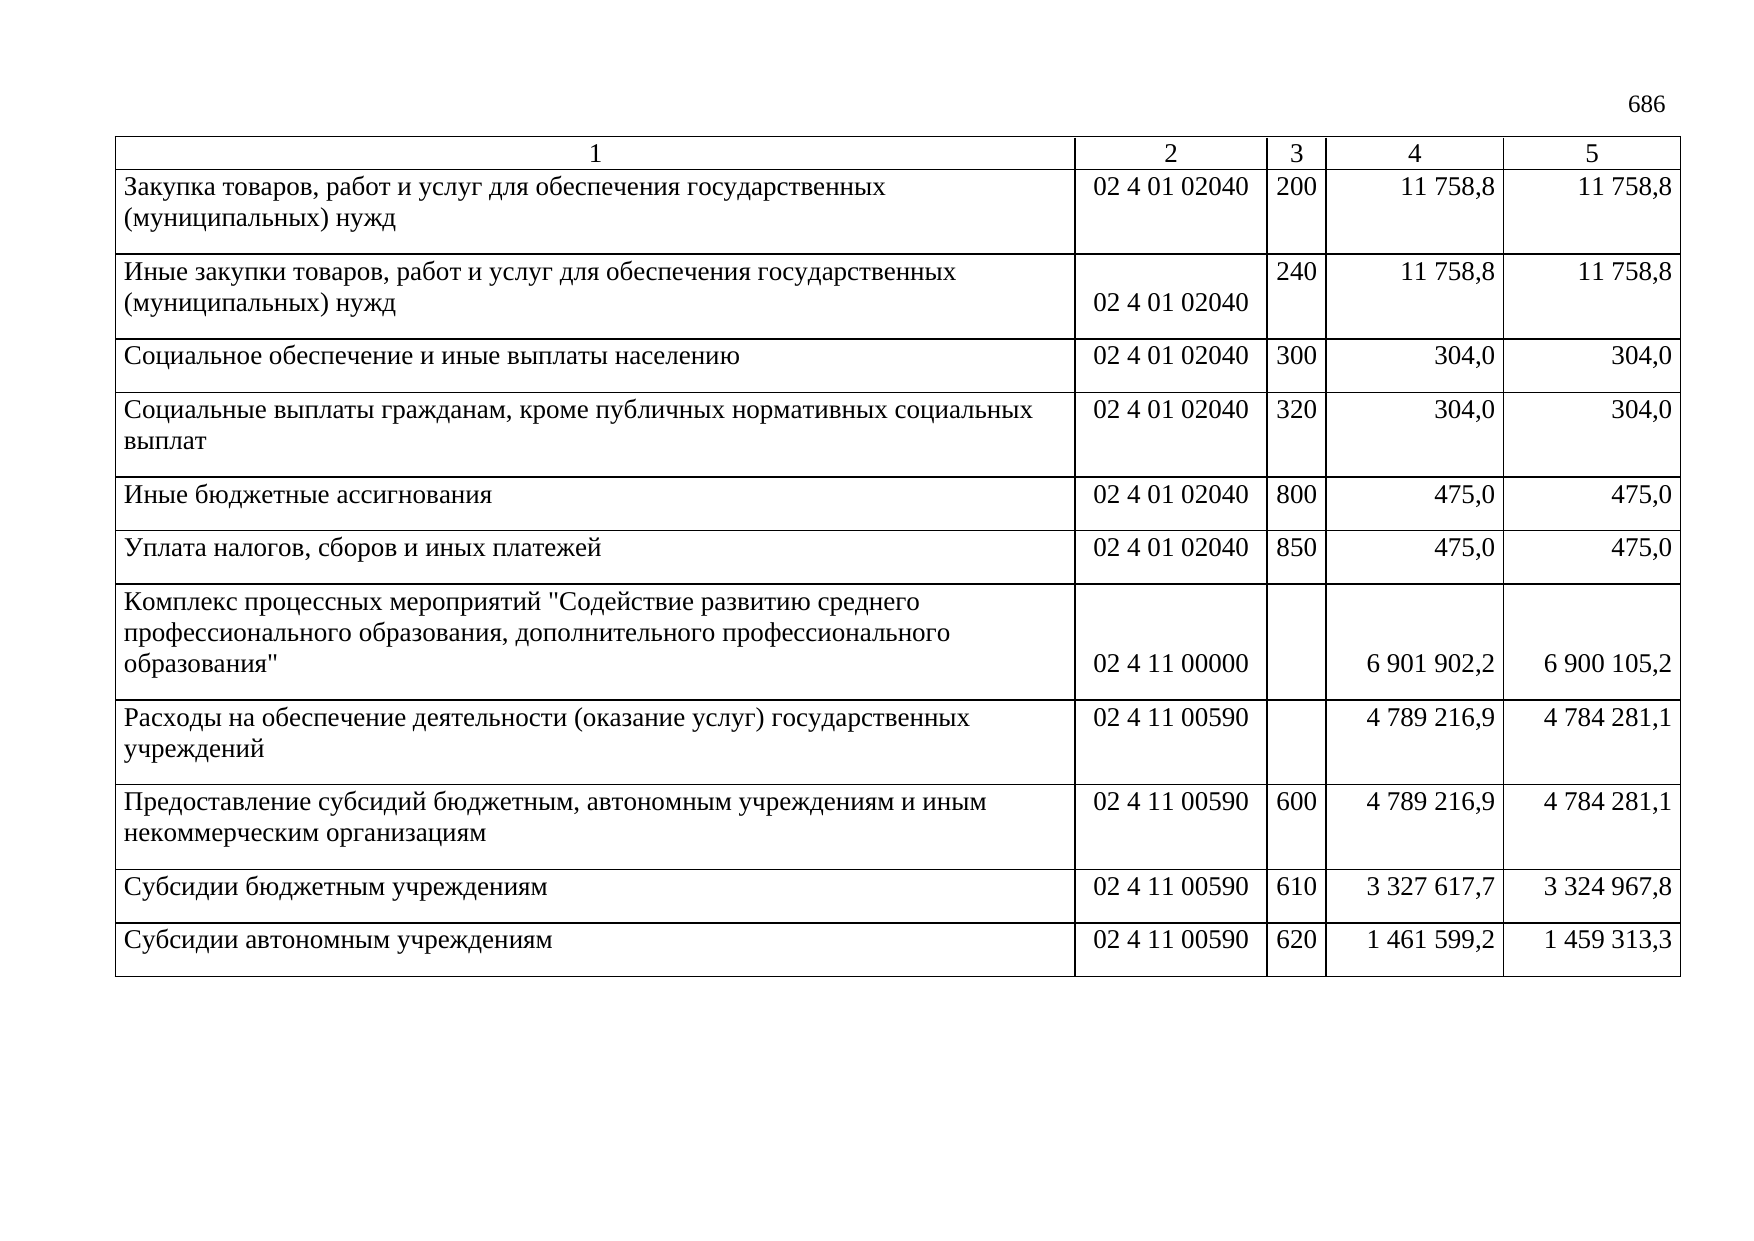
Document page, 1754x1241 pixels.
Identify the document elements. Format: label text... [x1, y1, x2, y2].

table_cell 475,0 [1327, 478, 1503, 530]
table_cell 11 758,8 [1327, 170, 1503, 253]
table_header 2 [1076, 137, 1267, 168]
table_cell [1268, 585, 1325, 699]
table_cell 475,0 [1504, 478, 1680, 530]
table_cell 02 4 11 00590 [1076, 924, 1266, 976]
table_cell Закупка товаров, работ и услуг для обеспечения государственных (муниципальных) нужд [116, 170, 1074, 253]
table_cell 240 [1268, 255, 1325, 338]
table_cell 475,0 [1327, 531, 1503, 583]
table_cell 6 901 902,2 [1327, 585, 1503, 699]
table_cell 6 900 105,2 [1504, 585, 1680, 699]
table_cell Субсидии бюджетным учреждениям [116, 870, 1074, 922]
table_cell 02 4 11 00000 [1076, 585, 1266, 699]
table_cell 11 758,8 [1504, 255, 1680, 338]
table_cell Иные бюджетные ассигнования [116, 478, 1074, 530]
table_cell Уплата налогов, сборов и иных платежей [116, 531, 1074, 583]
table_cell Иные закупки товаров, работ и услуг для обеспечения государственных (муниципальных) нужд [116, 255, 1074, 338]
table_cell 304,0 [1504, 340, 1680, 391]
table_cell 02 4 01 02040 [1076, 478, 1266, 530]
table_cell 02 4 01 02040 [1076, 393, 1266, 476]
table_cell Расходы на обеспечение деятельности (оказание услуг) государственных учреждений [116, 701, 1074, 784]
table_cell 02 4 01 02040 [1076, 531, 1266, 583]
table_cell 304,0 [1327, 393, 1503, 476]
table_cell [1268, 701, 1325, 784]
table_cell Предоставление субсидий бюджетным, автономным учреждениям и иным некоммерческим организациям [116, 785, 1074, 868]
table_cell 02 4 01 02040 [1076, 340, 1266, 391]
table_cell 600 [1268, 785, 1325, 868]
table_cell 610 [1268, 870, 1325, 922]
table_cell 02 4 11 00590 [1076, 785, 1266, 868]
table_cell 475,0 [1504, 531, 1680, 583]
table_cell 1 461 599,2 [1327, 924, 1503, 976]
table_cell 850 [1268, 531, 1325, 583]
table_cell 02 4 01 02040 [1076, 170, 1266, 253]
table_cell 3 324 967,8 [1504, 870, 1680, 922]
table_cell Комплекс процессных мероприятий "Содействие развитию среднего профессионального образования, дополнительного профессионального образования" [116, 585, 1074, 699]
table_cell 4 784 281,1 [1504, 785, 1680, 868]
table_cell 304,0 [1327, 340, 1503, 391]
table_cell 300 [1268, 340, 1325, 391]
table_header 3 [1268, 137, 1326, 168]
table_cell 02 4 11 00590 [1076, 701, 1266, 784]
table_cell 02 4 11 00590 [1076, 870, 1266, 922]
table_header 4 [1327, 137, 1503, 168]
table_cell 320 [1268, 393, 1325, 476]
table_cell 4 789 216,9 [1327, 785, 1503, 868]
table_cell Социальные выплаты гражданам, кроме публичных нормативных социальных выплат [116, 393, 1074, 476]
table_header 5 [1504, 137, 1680, 168]
table_cell 11 758,8 [1327, 255, 1503, 338]
table_cell 4 789 216,9 [1327, 701, 1503, 784]
table_cell 02 4 01 02040 [1076, 255, 1266, 338]
table_cell Субсидии автономным учреждениям [116, 924, 1074, 976]
table_cell 4 784 281,1 [1504, 701, 1680, 784]
table_cell 800 [1268, 478, 1325, 530]
table_cell 620 [1268, 924, 1325, 976]
table_header 1 [116, 137, 1075, 168]
table_cell 1 459 313,3 [1504, 924, 1680, 976]
table_cell 200 [1268, 170, 1325, 253]
table_cell 11 758,8 [1504, 170, 1680, 253]
table_cell Социальное обеспечение и иные выплаты населению [116, 340, 1074, 391]
table_cell 304,0 [1504, 393, 1680, 476]
table_cell 3 327 617,7 [1327, 870, 1503, 922]
